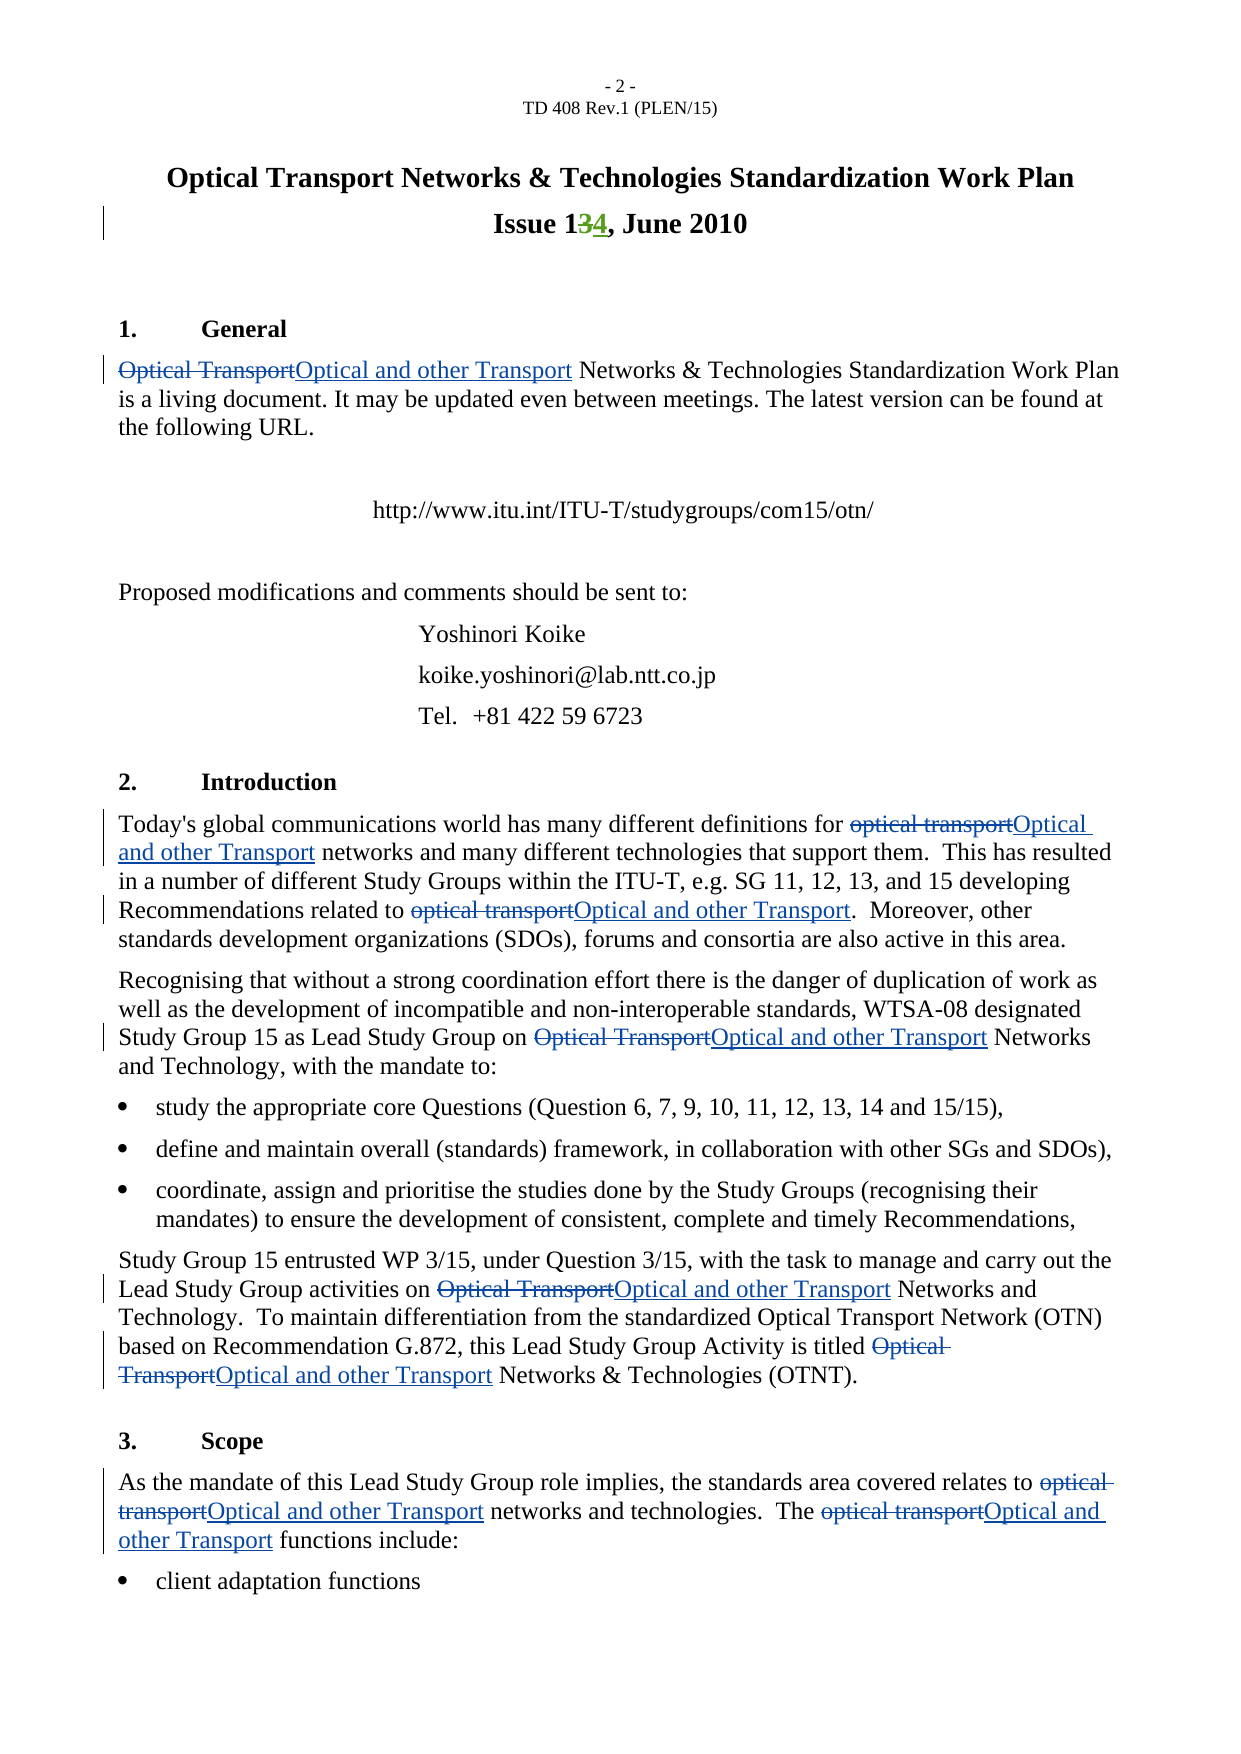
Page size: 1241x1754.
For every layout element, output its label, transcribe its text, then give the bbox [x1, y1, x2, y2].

subtitle 1. General [118, 314, 1122, 342]
text Proposed modifications and comments should be sent to: [118, 577, 1122, 606]
list study the appropriate core Questions (Question 6, 7, 9, 10, 11, 12, 13, 14 and 15/15), [118, 1092, 1122, 1121]
list client adaptation functions [118, 1566, 1122, 1595]
text Issue 1, June 2010 [118, 206, 1122, 240]
list define and maintain overall (standards) framework, in collaboration with other SGs and SDOs), [118, 1134, 1122, 1162]
text Yoshinori Koike [418, 619, 1122, 647]
text Tel. +81 422 59 6723 [418, 701, 1122, 730]
text Networks & Technologies Standardization Work Plan is a living document. It may be updated even between meetings. The latest version can be found at the following URL. [118, 355, 1122, 441]
text Today's global communications world has many different definitions for networks and many different technologies that support them. This has resulted in a number of different Study Groups within the ITU-T, e.g. SG 11, 12, 13, and 15 developing Recommendations related to . Moreover, other standards development organizations (SDOs), forums and consortia are also active in this area. [118, 809, 1122, 952]
text As the mandate of this Lead Study Group role implies, the standards area covered relates to networks and technologies. The functions include: [118, 1467, 1122, 1554]
text koike.yoshinori@lab.ntt.co.jp [418, 660, 1122, 689]
text Study Group 15 entrusted WP 3/15, under Question 3/15, with the task to manage and carry out the Lead Study Group activities on Networks and Technology. To maintain differentiation from the standardized Optical Transport Network (OTN) based on Recommendation G.872, this Lead Study Group Activity is titled Networks & Technologies (OTNT). [118, 1245, 1122, 1389]
text Optical Transport Networks & Technologies Standardization Work Plan [118, 160, 1122, 194]
list coordinate, assign and prioritise the studies done by the Study Groups (recognising their mandates) to ensure the development of consistent, complete and timely Recommendations, [118, 1175, 1122, 1232]
subtitle 3. Scope [118, 1426, 1122, 1455]
text http://www.itu.int/ITU-T/studygroups/com15/otn/ [118, 495, 1122, 524]
subtitle 2. Introduction [118, 767, 1122, 796]
text Recognising that without a strong coordination effort there is the danger of duplication of work as well as the development of incompatible and non-interoperable standards, WTSA-08 designated Study Group 15 as Lead Study Group on Networks and Technology, with the mandate to: [118, 965, 1122, 1080]
